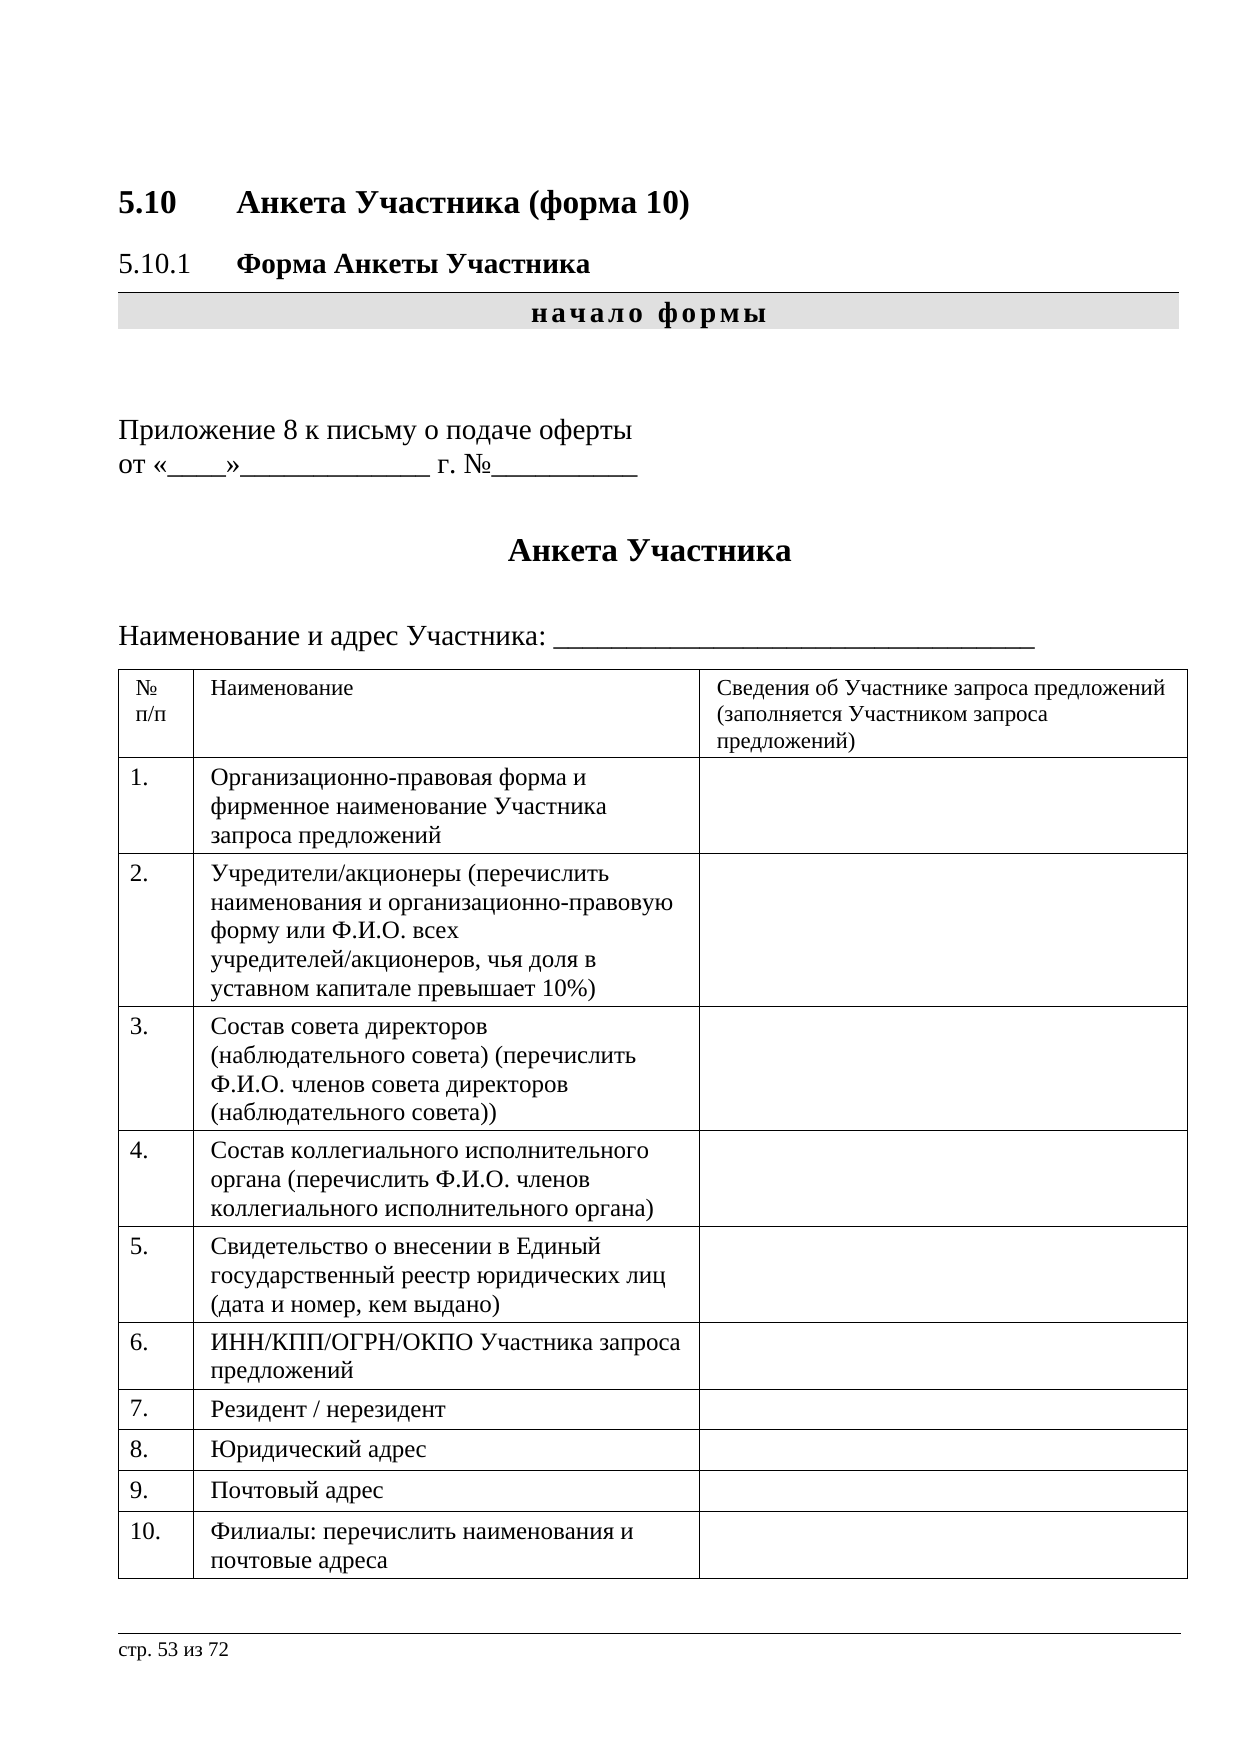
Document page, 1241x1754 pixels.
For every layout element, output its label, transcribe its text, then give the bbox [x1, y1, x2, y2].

table_cell [119, 1323, 193, 1388]
text Наименование и адрес Участника: _________________________________ [118, 618, 1181, 652]
text Форма Анкеты Участника [118, 246, 1181, 279]
table_cell [700, 758, 1187, 853]
table_cell Состав коллегиального исполнительного органа (перечислить Ф.И.О. членов коллегиального исполнительного органа) [194, 1131, 699, 1226]
table_cell [119, 1512, 193, 1578]
table_cell [700, 1323, 1187, 1388]
table_cell Юридический адрес [194, 1430, 699, 1470]
subtitle Анкета Участника (форма 10) [118, 183, 1181, 221]
table_cell [119, 1471, 193, 1511]
table_cell Учредители/акционеры (перечислить наименования и организационно-правовую форму или Ф.И.О. всех учредителей/акционеров, чья доля в уставном капитале превышает 10%) [194, 854, 699, 1006]
table_header Сведения об Участнике запроса предложений (заполняется Участником запроса предложений) [700, 670, 1187, 757]
table_cell Свидетельство о внесении в Единый государственный реестр юридических лиц (дата и номер, кем выдано) [194, 1227, 699, 1322]
table_cell [119, 1227, 193, 1322]
table_cell [700, 1430, 1187, 1470]
table_cell [700, 1471, 1187, 1511]
table_cell Организационно-правовая форма и фирменное наименование Участника запроса предложений [194, 758, 699, 853]
table_cell [119, 1131, 193, 1226]
table_cell Почтовый адрес [194, 1471, 699, 1511]
table_cell [119, 1430, 193, 1470]
table_cell [700, 1227, 1187, 1322]
table_cell [700, 1131, 1187, 1226]
table_cell [119, 1007, 193, 1130]
table_cell [119, 1390, 193, 1429]
table_cell Состав совета директоров (наблюдательного совета) (перечислить Ф.И.О. членов совета директоров (наблюдательного совета)) [194, 1007, 699, 1130]
table_header № п/п [119, 670, 193, 757]
table_cell [700, 1007, 1187, 1130]
table_cell Резидент / нерезидент [194, 1390, 699, 1429]
table_cell [700, 1390, 1187, 1429]
table_cell [700, 1512, 1187, 1578]
table_header Наименование [194, 670, 699, 757]
table_cell [700, 854, 1187, 1006]
text Анкета Участника [118, 530, 1181, 568]
table_cell [119, 854, 193, 1006]
text Приложение 8 к письму о подаче оферты от «____»_____________ г. №__________ [118, 412, 1181, 479]
text начало формы [118, 293, 1179, 329]
table_cell [119, 758, 193, 853]
table_cell Филиалы: перечислить наименования и почтовые адреса [194, 1512, 699, 1578]
table_cell ИНН/КПП/ОГРН/ОКПО Участника запроса предложений [194, 1323, 699, 1388]
